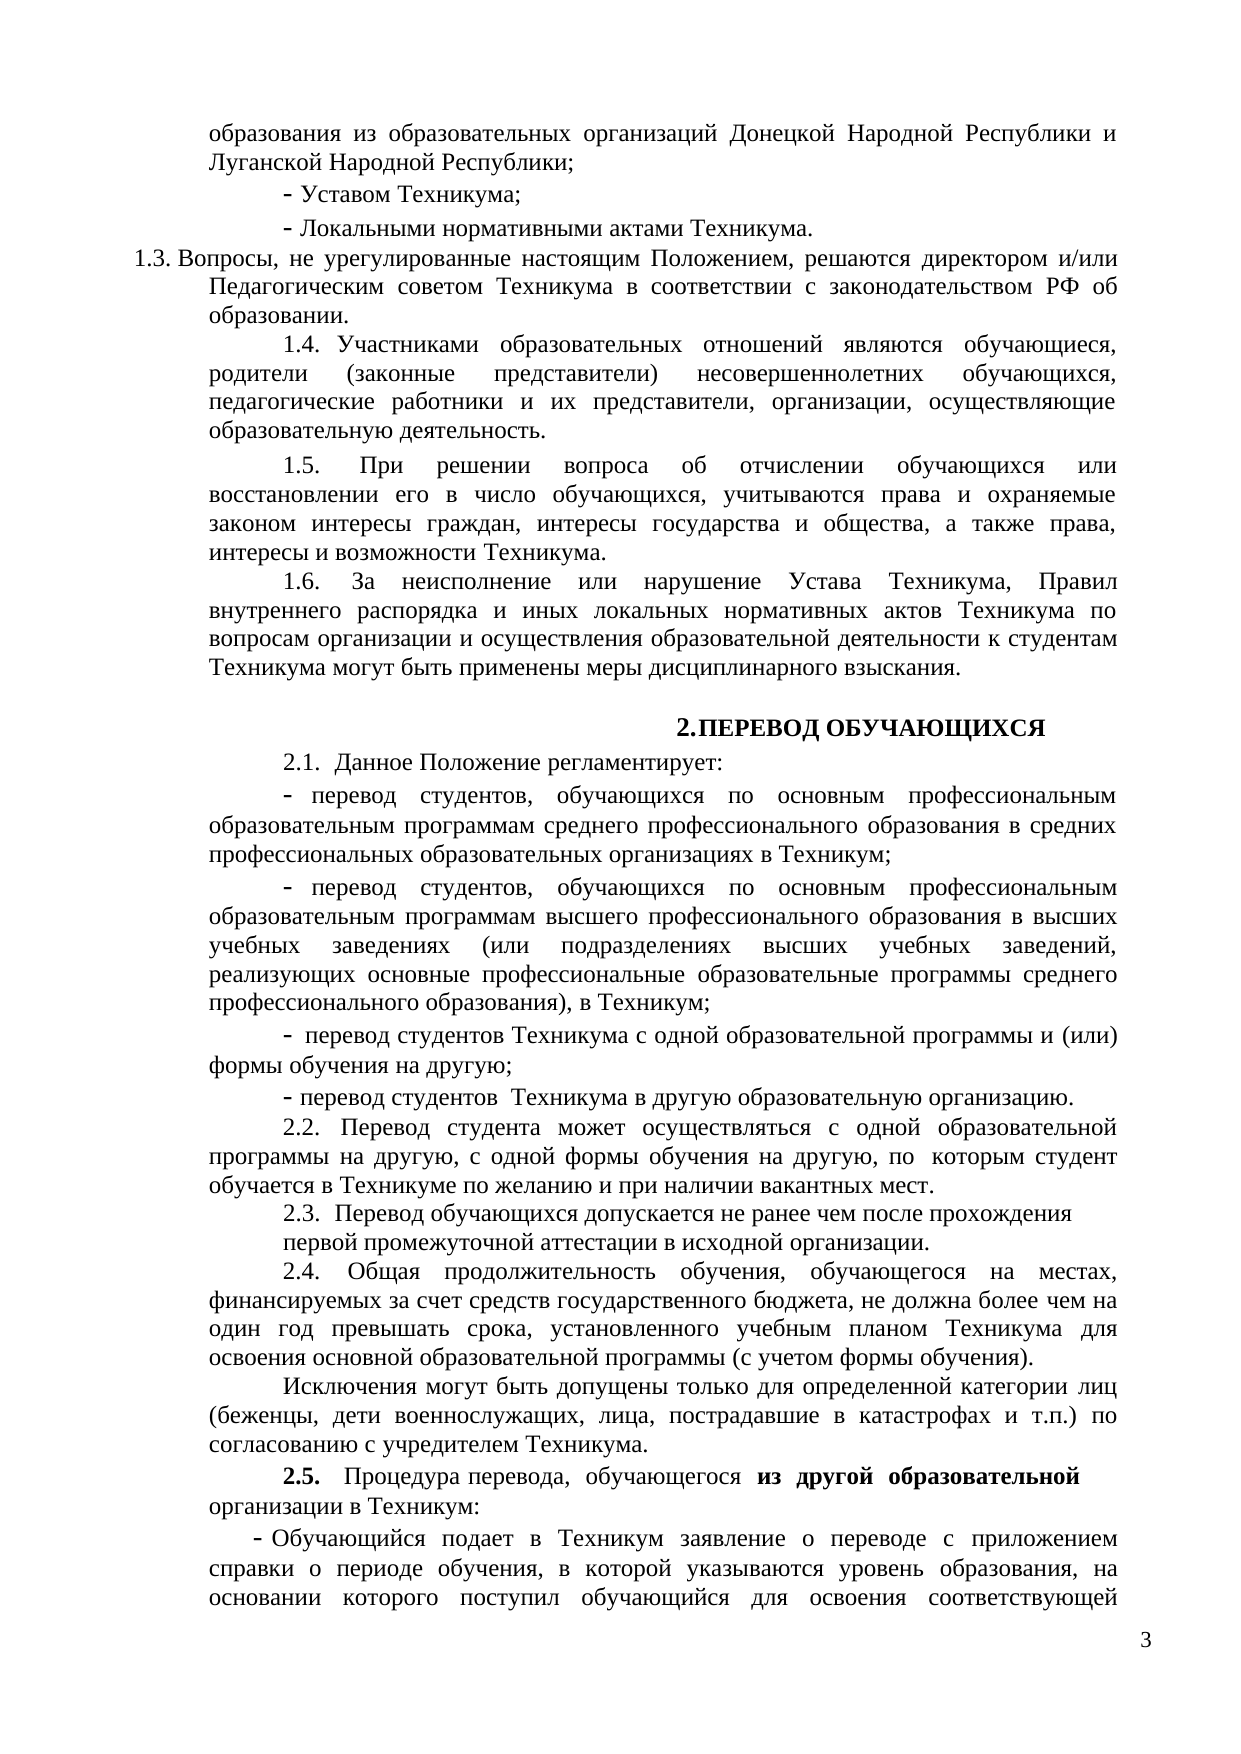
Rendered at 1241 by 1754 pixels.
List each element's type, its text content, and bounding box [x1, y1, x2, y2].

list Вопросы, не урегулированные настоящим Положением, решаются директором и/или Педагогическим советом Техникума в соответствии с законодательством РФ об образовании. [134, 243, 1118, 329]
list За неисполнение или нарушение Устава Техникума, Правил внутреннего распорядка и иных локальных нормативных актов Техникума по вопросам организации и осуществления образовательной деятельности к студентам Техникума могут быть применены меры дисциплинарного взыскания. [209, 566, 1117, 681]
list перевод студентов, обучающихся по основным профессиональным образовательным программам высшего профессионального образования в высших учебных заведениях (или подразделениях высших учебных заведений, реализующих основные профессиональные образовательные программы среднего профессионального образования), в Техникум; [209, 868, 1117, 1016]
list Перевод студента может осуществляться с одной образовательной программы на другую, с одной формы обучения на другую, по которым студент обучается в Техникуме по желанию и при наличии вакантных мест. [209, 1112, 1118, 1198]
list При решении вопроса об отчислении обучающихся или восстановлении его в число обучающихся, учитываются права и охраняемые законом интересы граждан, интересы государства и общества, а также права, интересы и возможности Техникума. [209, 451, 1117, 566]
list перевод студентов Техникума с одной образовательной программы и (или) формы обучения на другую; [209, 1016, 1118, 1079]
subtitle ПЕРЕВОД ОБУЧАЮЩИХСЯ [570, 710, 1152, 743]
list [209, 1519, 1118, 1611]
text организации в Техникум: [209, 1491, 1152, 1519]
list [209, 118, 1117, 176]
text Исключения могут быть допущены только для определенной категории лиц (беженцы, дети военнослужащих, лица, пострадавшие в катастрофах и т.п.) по согласованию с учредителем Техникума. [209, 1371, 1117, 1457]
list перевод студентов, обучающихся по основным профессиональным образовательным программам среднего профессионального образования в средних профессиональных образовательных организациях в Техникум; [209, 777, 1116, 868]
list Уставом Техникума; [283, 176, 1152, 209]
list Перевод обучающихся допускается не ранее чем после прохождения [283, 1198, 1118, 1227]
list Данное Положение регламентирует: [283, 743, 1152, 777]
text первой промежуточной аттестации в исходной организации. [283, 1227, 1118, 1256]
list Участниками образовательных отношений являются обучающиеся, родители (законные представители) несовершеннолетних обучающихся, педагогические работники и их представители, организации, осуществляющие образовательную деятельность. [209, 329, 1116, 444]
list Локальными нормативными актами Техникума. [283, 209, 1152, 243]
list перевод студентов Техникума в другую образовательную организацию. [283, 1079, 1152, 1112]
list Общая продолжительность обучения, обучающегося на местах, финансируемых за счет средств государственного бюджета, не должна более чем на один год превышать срока, установленного учебным планом Техникума для освоения основной образовательной программы (с учетом формы обучения). [209, 1256, 1117, 1371]
list Процедура перевода, обучающегося из другой образовательной [283, 1457, 1152, 1491]
